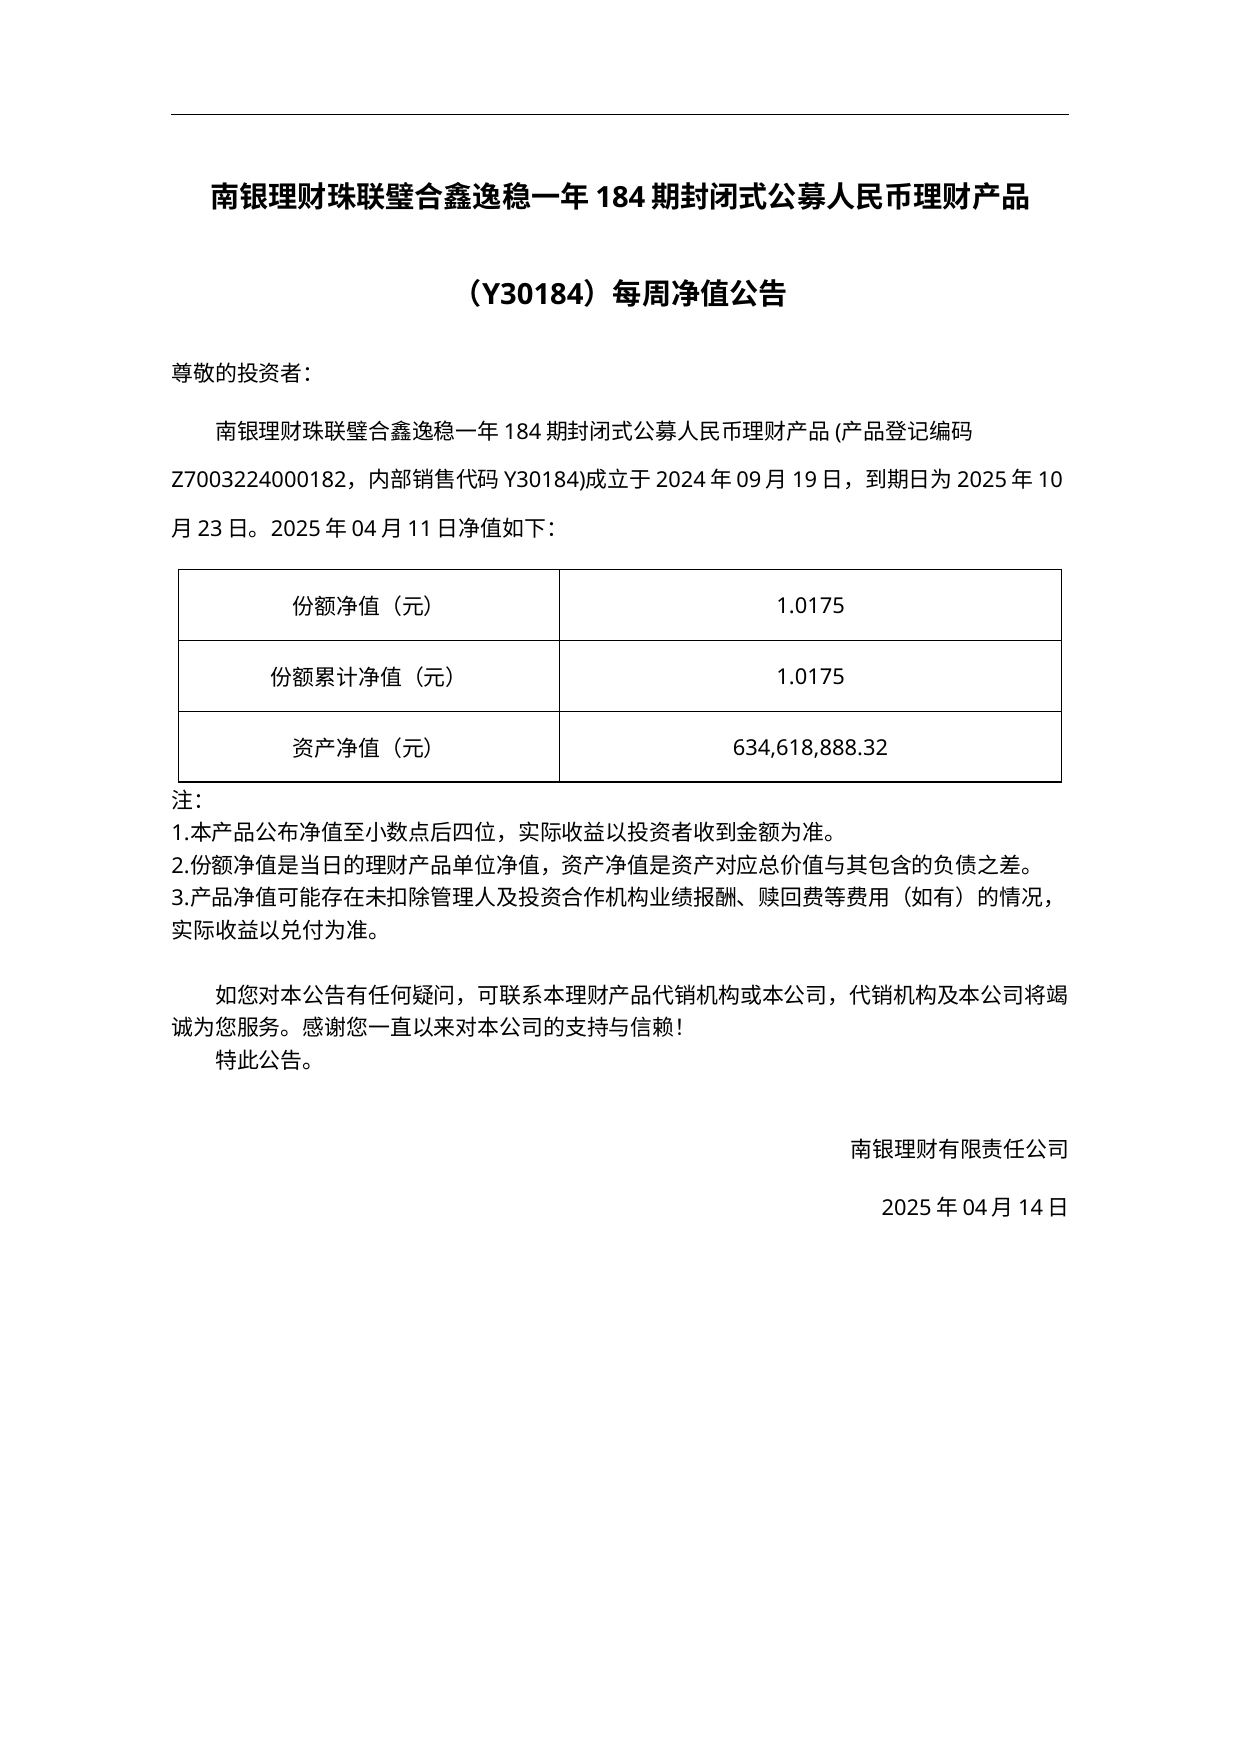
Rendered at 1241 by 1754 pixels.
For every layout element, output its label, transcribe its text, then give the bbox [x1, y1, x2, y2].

table_cell 资产净值（元） [179, 712, 559, 781]
text 3.产品净值可能存在未扣除管理人及投资合作机构业绩报酬、赎回费等费用（如有）的情况，实际收益以兑付为准。 [171, 880, 1069, 945]
table_header 份额净值（元） [179, 570, 559, 640]
table_header 1.0175 [560, 570, 1061, 640]
text 尊敬的投资者： [171, 355, 1069, 388]
text 特此公告。 [171, 1042, 1069, 1075]
text 1.本产品公布净值至小数点后四位，实际收益以投资者收到金额为准。 [171, 815, 1069, 847]
table_cell 份额累计净值（元） [179, 641, 559, 711]
text 注： [171, 782, 1069, 815]
text 南银理财有限责任公司 [171, 1132, 1069, 1164]
text 2.份额净值是当日的理财产品单位净值，资产净值是资产对应总价值与其包含的负债之差。 [171, 847, 1069, 880]
text 南银理财珠联璧合鑫逸稳一年184期封闭式公募人民币理财产品 (产品登记编码Z7003224000182，内部销售代码Y30184)成立于2024年09月19日，到期日为2025年10月23日。2025年04月11日净值如下： [171, 413, 1069, 543]
text 如您对本公告有任何疑问，可联系本理财产品代销机构或本公司，代销机构及本公司将竭诚为您服务。感谢您一直以来对本公司的支持与信赖！ [171, 977, 1069, 1042]
table_cell 1.0175 [560, 641, 1061, 711]
text 南银理财珠联璧合鑫逸稳一年184期封闭式公募人民币理财产品（Y30184）每周净值公告 [171, 162, 1069, 324]
table_cell 634,618,888.32 [560, 712, 1061, 781]
text 2025年04月14日 [171, 1190, 1069, 1222]
